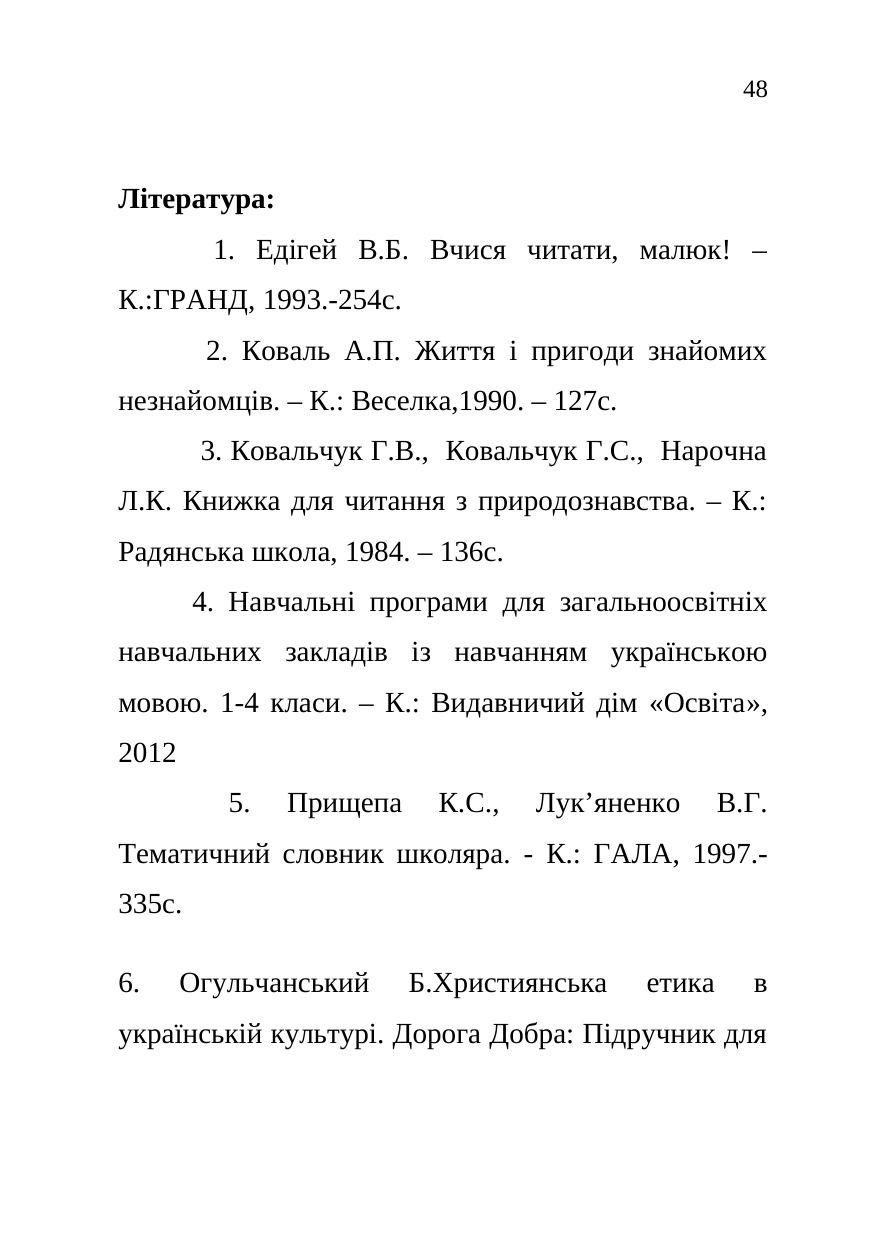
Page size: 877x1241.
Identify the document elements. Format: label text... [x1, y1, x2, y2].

text 5. Прищепа К.С., Лук’яненко В.Г. Тематичний словник школяра. - К.: ГАЛА, 1997.- 335с. [118, 785, 768, 919]
text 2. Коваль А.П. Життя і пригоди знайомих незнайомців. – К.: Веселка,1990. – 127с. [118, 333, 768, 416]
text 4. Навчальні програми для загальноосвітніх навчальних закладів із навчанням українською мовою. 1-4 класи. – К.: Видавничий дім «Освіта», 2012 [118, 584, 768, 769]
text 1. Едігей В.Б. Вчися читати, малюк! – К.:ГРАНД, 1993.-254с. [118, 232, 768, 316]
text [118, 966, 768, 1049]
text 3. Ковальчук Г.В., Ковальчук Г.С., Нарочна Л.К. Книжка для читання з природознавства. – К.: Радянська школа, 1984. – 136с. [118, 433, 768, 567]
text Література: [118, 182, 768, 215]
